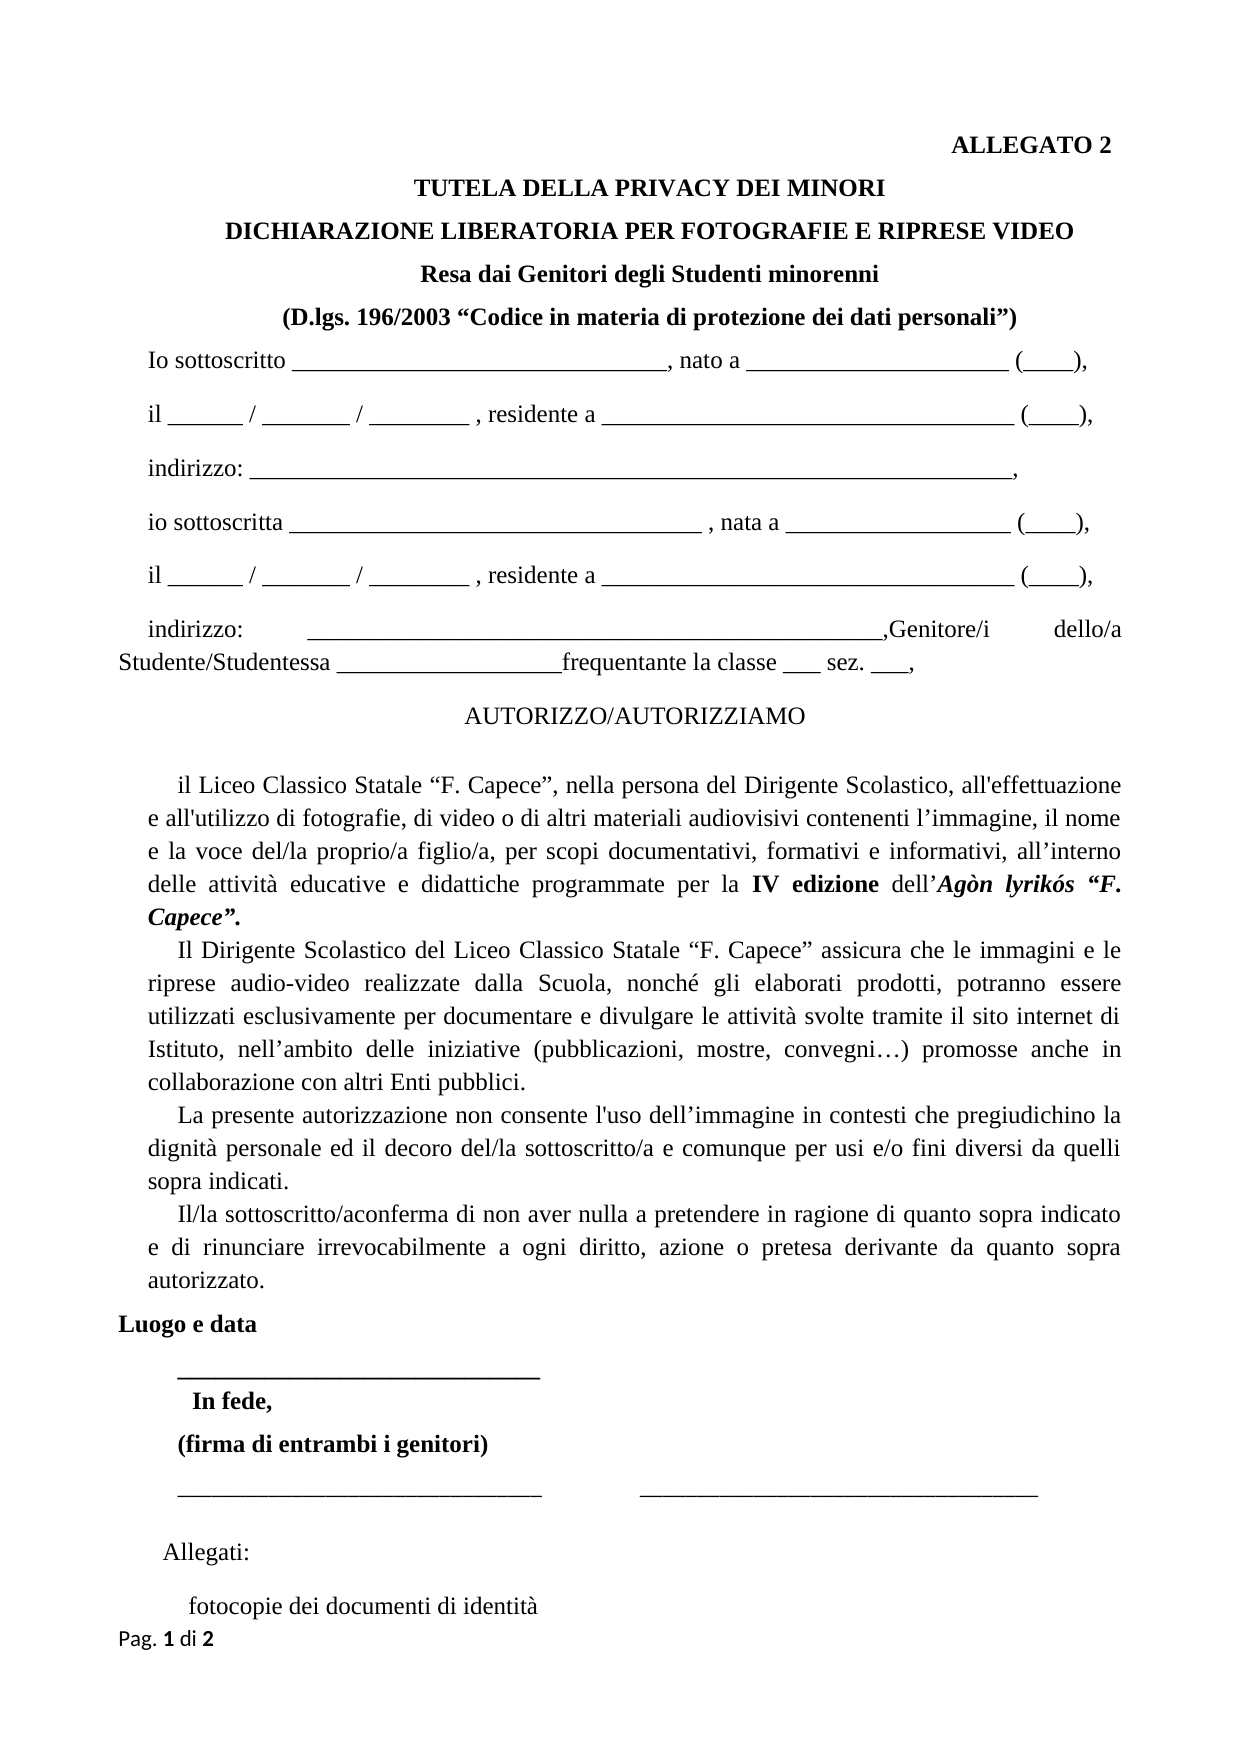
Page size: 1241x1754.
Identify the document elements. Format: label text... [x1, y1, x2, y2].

text il ______ / _______ / ________ , residente a _________________________________ (____), [118, 560, 1122, 589]
text Luogo e data [118, 1309, 1167, 1338]
text  fotocopie dei documenti di identità [118, 1591, 1122, 1620]
text indirizzo: ______________________________________________,Genitore/i dello/a Studente/Studentessa __________________frequentante la classe ___ sez. ___, [118, 614, 1122, 676]
text AUTORIZZO/AUTORIZZIAMO [118, 701, 1122, 730]
text TUTELA DELLA PRIVACY DEI MINORI [133, 173, 1122, 202]
text Allegati: [118, 1537, 1122, 1566]
text (firma di entrambi i genitori) [148, 1429, 1063, 1458]
text In fede, [148, 1386, 1122, 1415]
text indirizzo: _____________________________________________________________, [118, 453, 1122, 482]
text DICHIARAZIONE LIBERATORIA PER FOTOGRAFIE E RIPRESE VIDEO [133, 216, 1122, 245]
text il ______ / _______ / ________ , residente a _________________________________ (____), [118, 399, 1122, 428]
text _____________________________ [148, 1353, 1167, 1382]
text io sottoscritta _________________________________ , nata a __________________ (____), [118, 507, 1122, 536]
text (D.lgs. 196/2003 “Codice in materia di protezione dei dati personali”) [133, 302, 1122, 331]
text ________________________________ ___________________________________ [148, 1472, 1122, 1501]
text il Liceo Classico Statale “F. Capece”, nella persona del Dirigente Scolastico, all'effettuazione e all'utilizzo di fotografie, di video o di altri materiali audiovisivi contenenti l’immagine, il nome e la voce del/la proprio/a figlio/a, per scopi documentativi, formativi e informativi, all’interno delle attività educative e didattiche programmate per la IV edizione dell’Agòn lyrikós “F. Capece”. [148, 770, 1122, 931]
text Resa dai Genitori degli Studenti minorenni [133, 259, 1122, 288]
text La presente autorizzazione non consente l'uso dell’immagine in contesti che pregiudichino la dignità personale ed il decoro del/la sottoscritto/a e comunque per usi e/o fini diversi da quelli sopra indicati. [148, 1100, 1122, 1195]
text Io sottoscritto ______________________________, nato a _____________________ (____), [118, 345, 1122, 374]
text Il/la sottoscritto/aconferma di non aver nulla a pretendere in ragione di quanto sopra indicato e di rinunciare irrevocabilmente a ogni diritto, azione o pretesa derivante da quanto sopra autorizzato. [148, 1199, 1122, 1294]
text ALLEGATO 2 [133, 130, 1122, 158]
text Il Dirigente Scolastico del Liceo Classico Statale “F. Capece” assicura che le immagini e le riprese audio-video realizzate dalla Scuola, nonché gli elaborati prodotti, potranno essere utilizzati esclusivamente per documentare e divulgare le attività svolte tramite il sito internet di Istituto, nell’ambito delle iniziative (pubblicazioni, mostre, convegni…) promosse anche in collaborazione con altri Enti pubblici. [148, 935, 1122, 1096]
